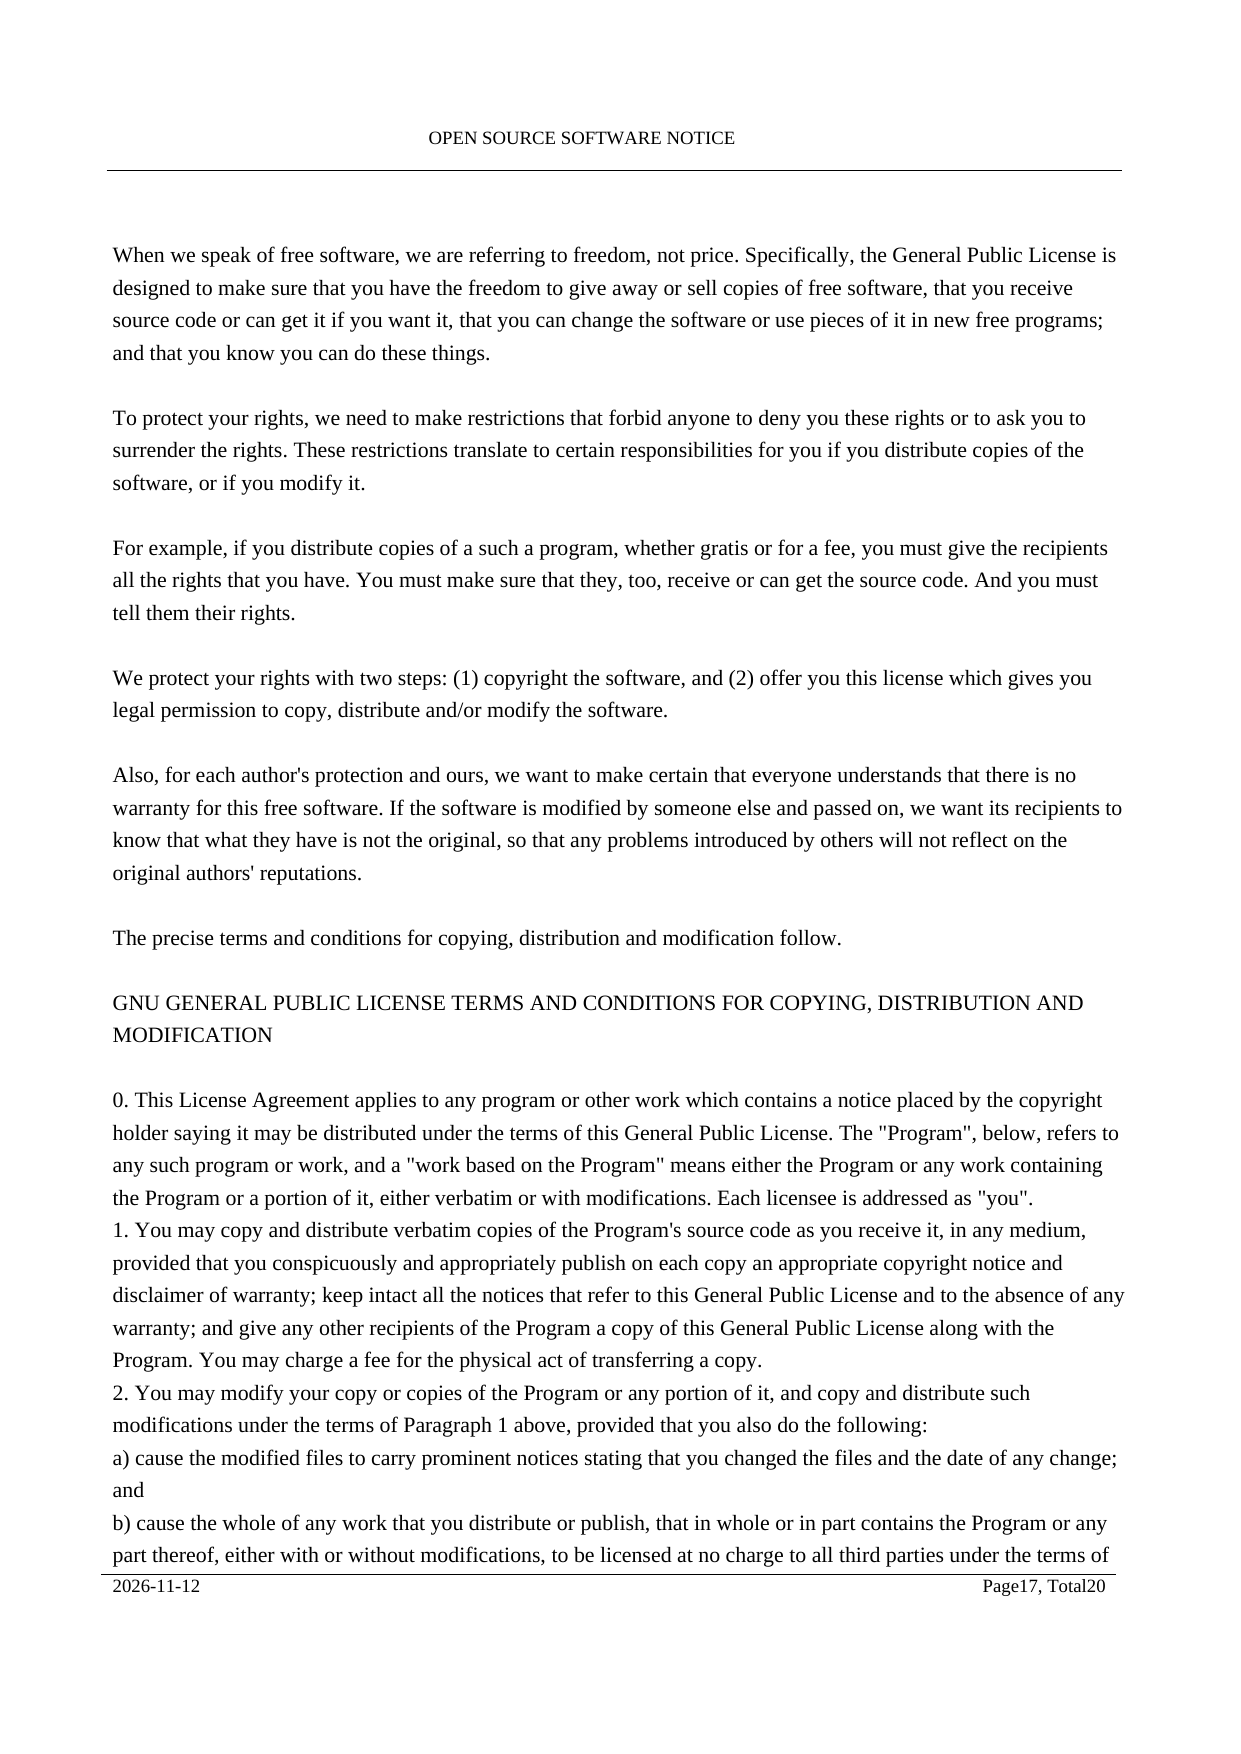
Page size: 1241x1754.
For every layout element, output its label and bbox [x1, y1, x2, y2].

text [112, 206, 1128, 1571]
